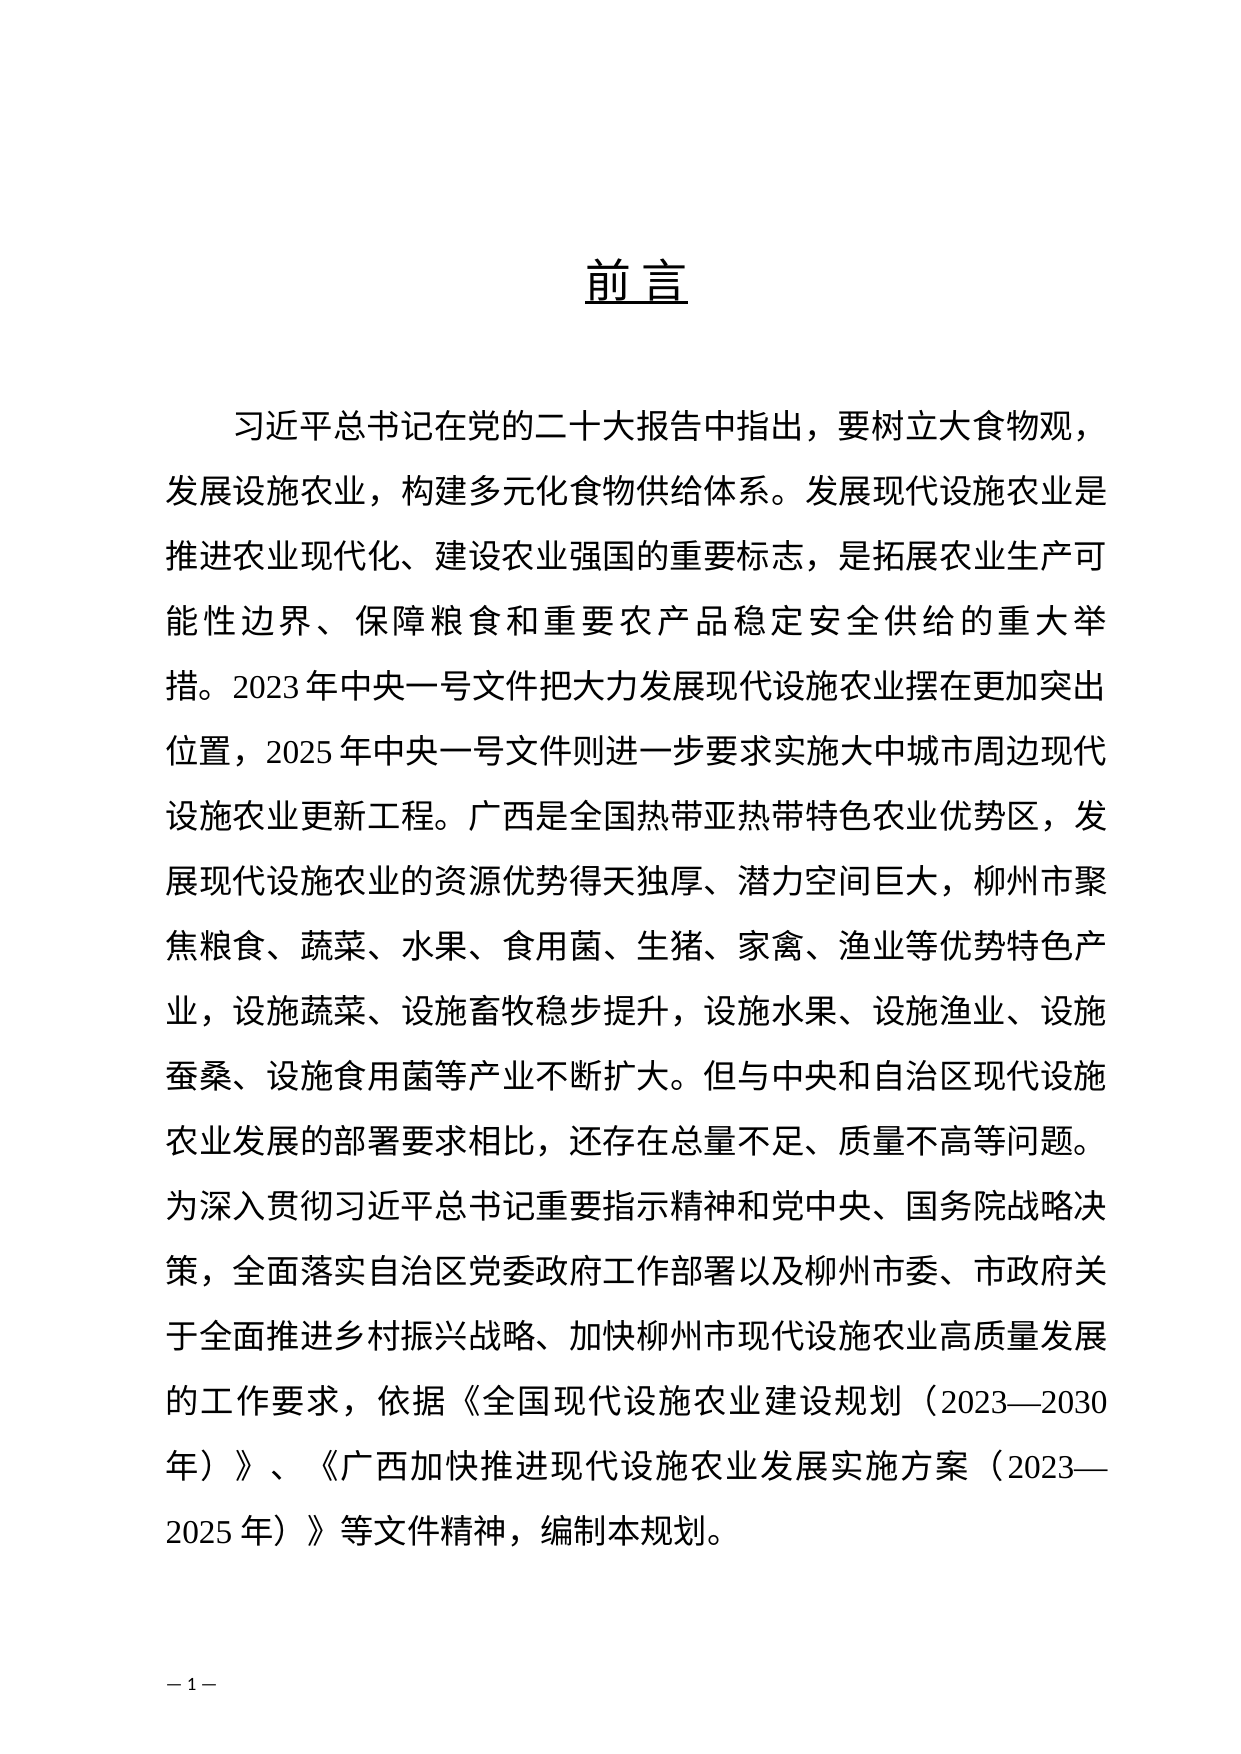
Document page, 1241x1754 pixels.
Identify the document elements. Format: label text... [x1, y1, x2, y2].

subtitle 前 言 [165, 229, 1107, 326]
text 习近平总书记在党的二十大报告中指出，要树立大食物观，发展设施农业，构建多元化食物供给体系。发展现代设施农业是推进农业现代化、建设农业强国的重要标志，是拓展农业生产可能性边界、保障粮食和重要农产品稳定安全供给的重大举措。2023年中央一号文件把大力发展现代设施农业摆在更加突出位置，2025年中央一号文件则进一步要求实施大中城市周边现代设施农业更新工程。广西是全国热带亚热带特色农业优势区，发展现代设施农业的资源优势得天独厚、潜力空间巨大，柳州市聚焦粮食、蔬菜、水果、食用菌、生猪、家禽、渔业等优势特色产业，设施蔬菜、设施畜牧稳步提升，设施水果、设施渔业、设施蚕桑、设施食用菌等产业不断扩大。但与中央和自治区现代设施农业发展的部署要求相比，还存在总量不足、质量不高等问题。为深入贯彻习近平总书记重要指示精神和党中央、国务院战略决策，全面落实自治区党委政府工作部署以及柳州市委、市政府关于全面推进乡村振兴战略、加快柳州市现代设施农业高质量发展的工作要求，依据《全国现代设施农业建设规划（2023—2030年）》、《广西加快推进现代设施农业发展实施方案（2023—2025 年）》等文件精神，编制本规划。 [165, 391, 1107, 1561]
